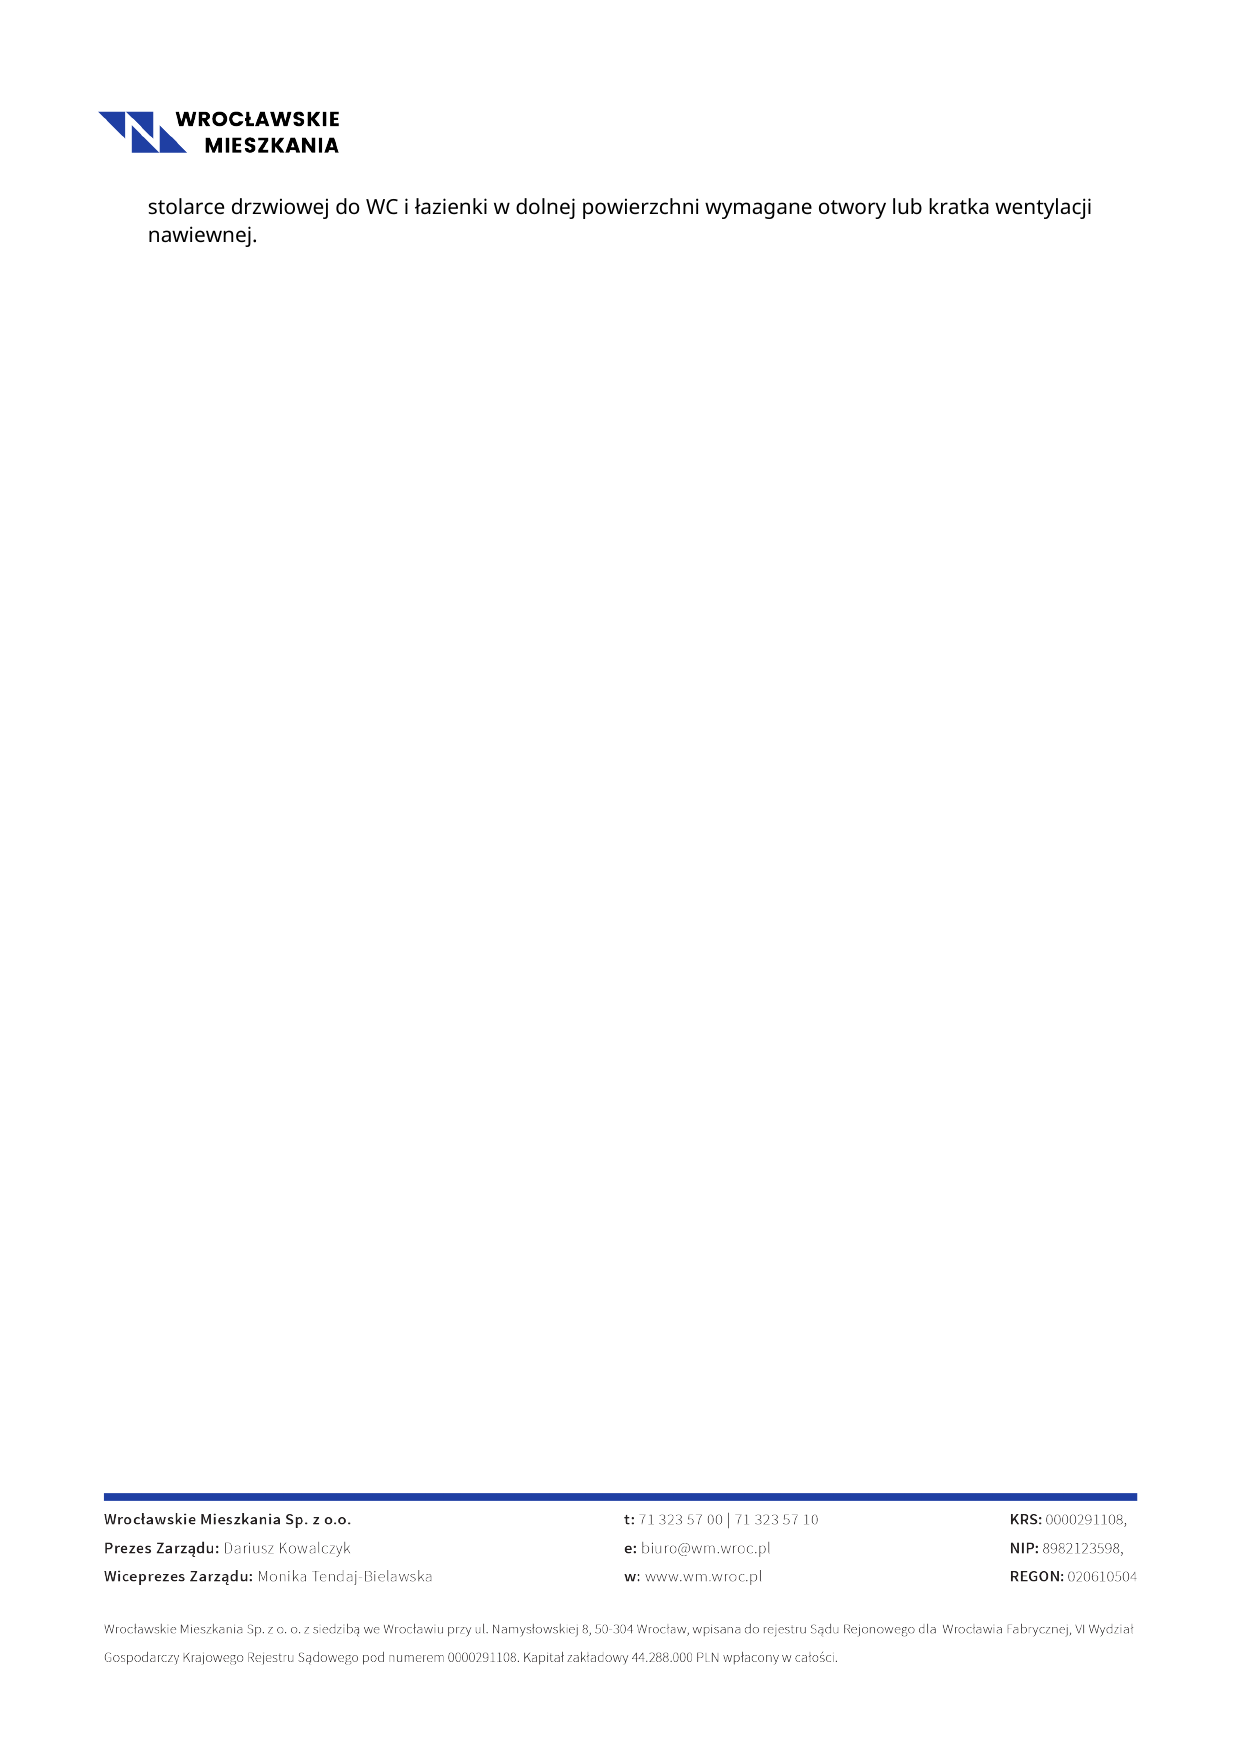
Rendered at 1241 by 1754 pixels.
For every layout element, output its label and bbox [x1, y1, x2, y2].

text [148, 192, 1093, 249]
picture [0, 12, 1241, 1753]
